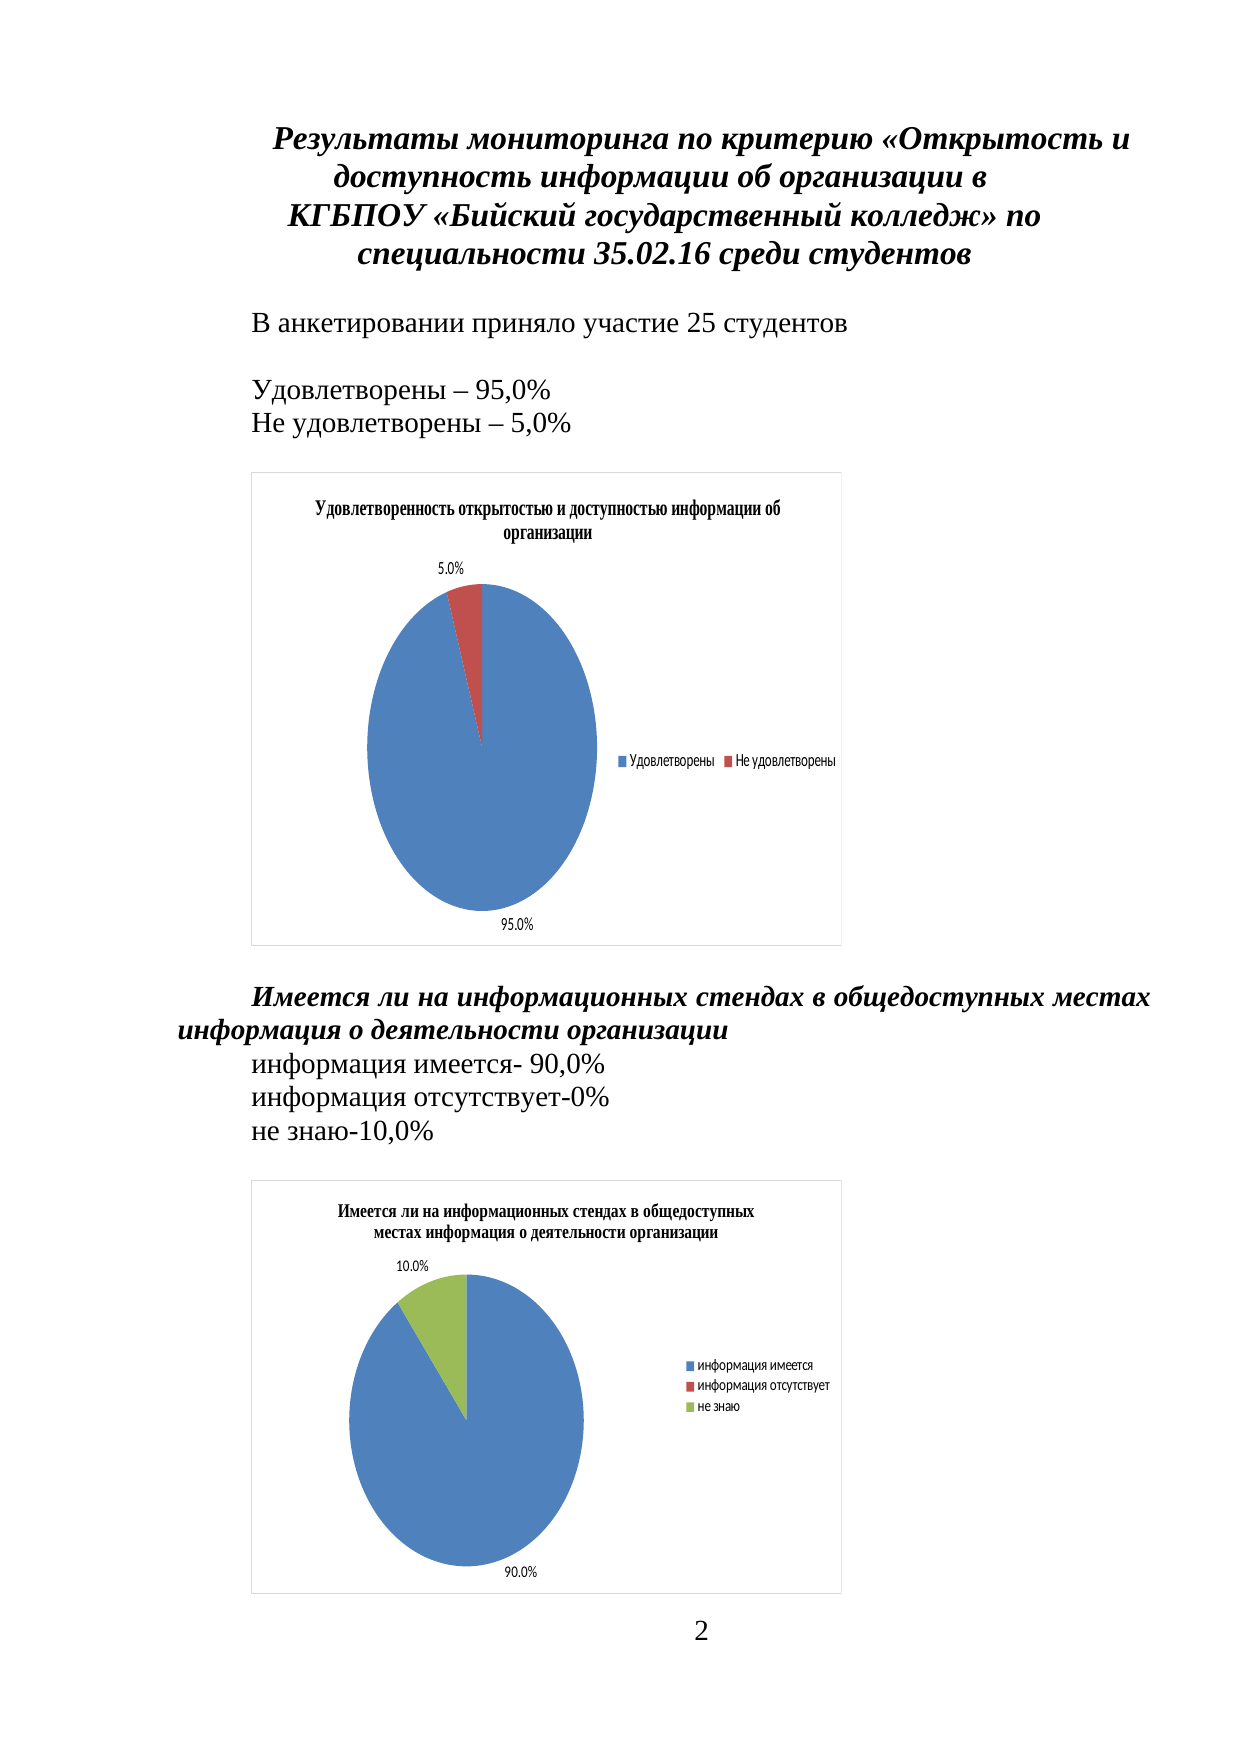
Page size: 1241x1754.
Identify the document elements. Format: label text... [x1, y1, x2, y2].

text информация имеется- 90,0% [177, 1046, 1152, 1079]
text Не удовлетворены – 5,0% [177, 406, 1152, 439]
text не знаю-10,0% [177, 1113, 1152, 1146]
text Удовлетворены – 95,0% [177, 372, 1152, 406]
subtitle Результаты мониторинга по критерию «Открытость и доступность информации об организации в КГБПОУ «Бийский государственный колледж» по специальности 35.02.16 среди студентов [177, 118, 1152, 271]
text В анкетировании приняло участие 25 студентов [177, 305, 1152, 338]
text информация отсутствует-0% [177, 1079, 1152, 1113]
text Имеется ли на информационных стендах в общедоступных местах информация о деятельности организации [177, 979, 1152, 1046]
